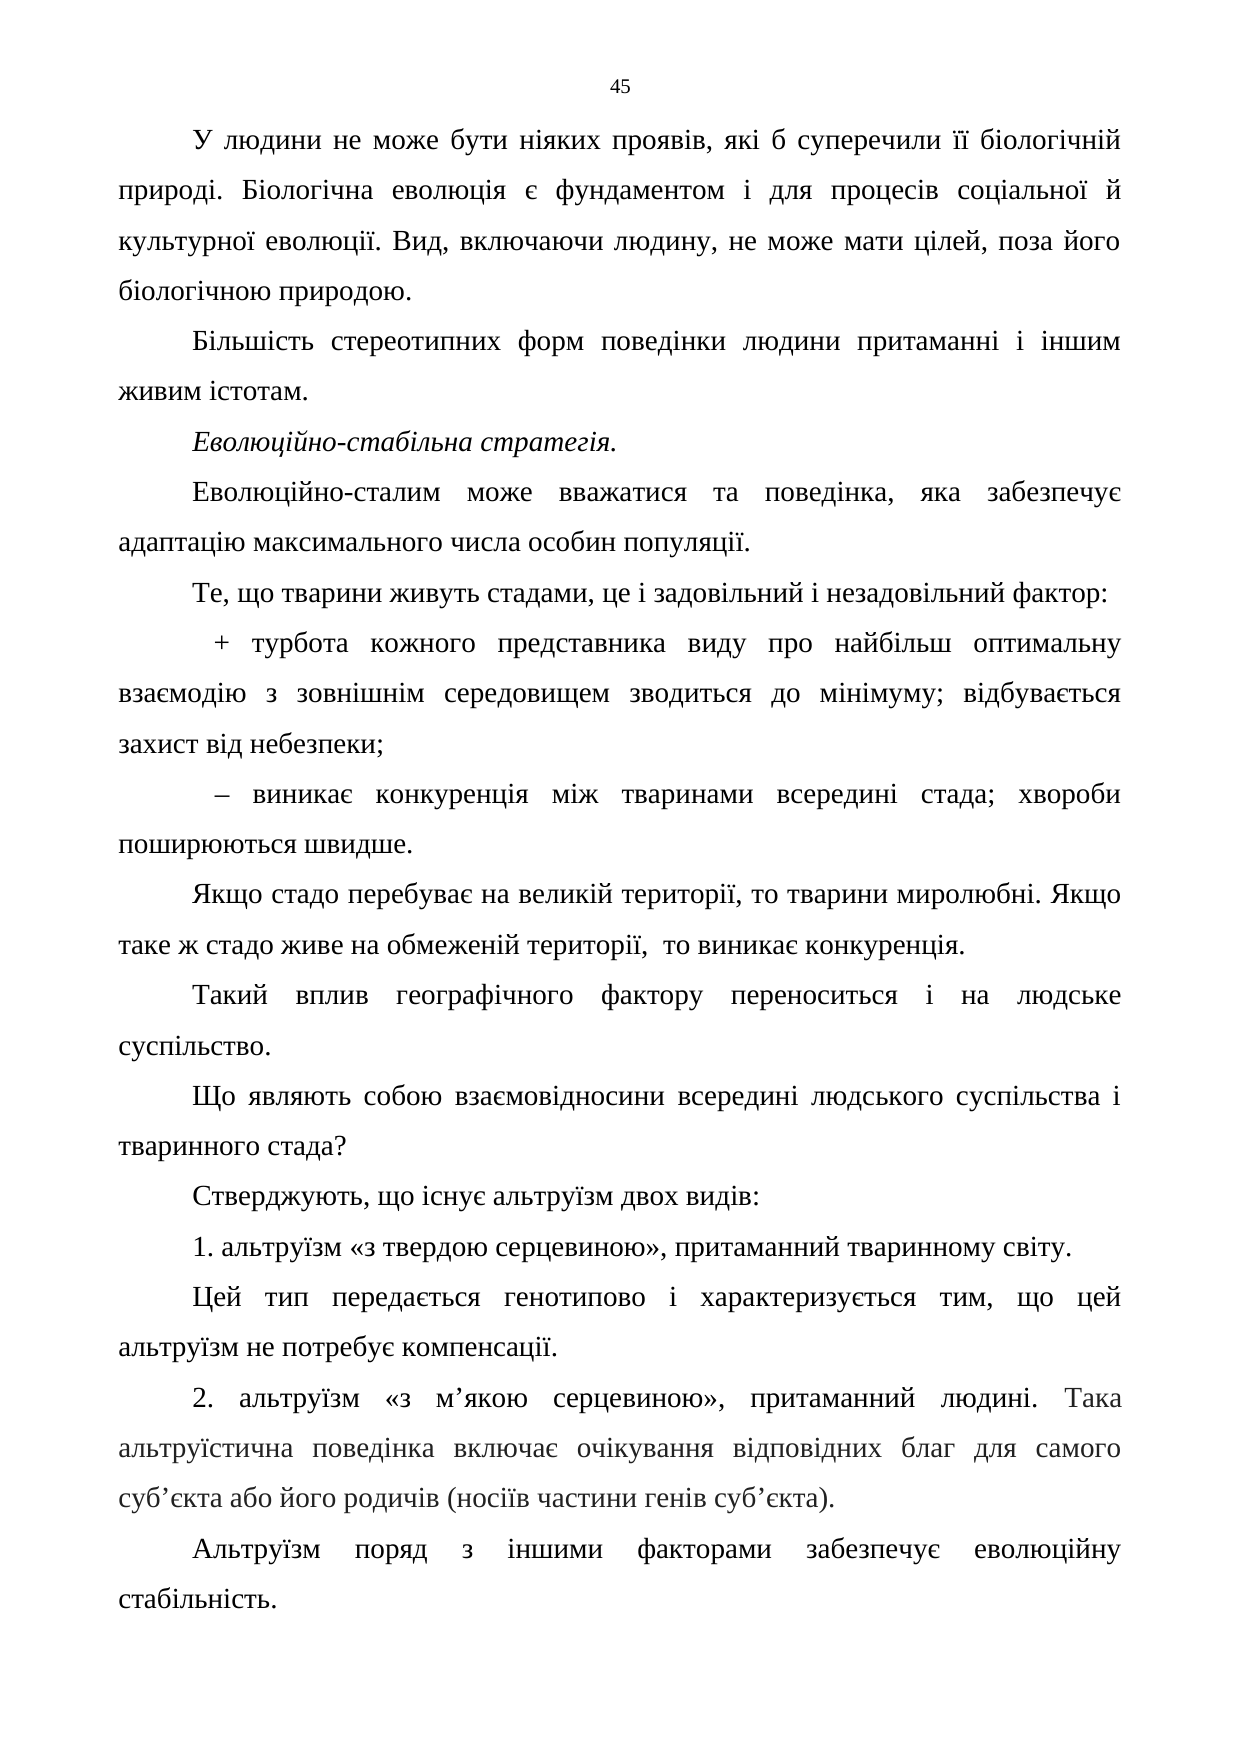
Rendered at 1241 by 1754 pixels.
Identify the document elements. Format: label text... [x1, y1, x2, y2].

text 1. альтруїзм «з твердою серцевиною», притаманний тваринному світу. [118, 1229, 1122, 1262]
text Що являють собою взаємовідносини всередині людського суспільства і тваринного стада? [118, 1078, 1122, 1162]
text Цей тип передається генотипово і характеризується тим, що цей альтруїзм не потребує компенсації. [118, 1279, 1122, 1363]
text – виникає конкуренція між тваринами всередині стада; хвороби поширюються швидше. [118, 776, 1122, 860]
text Еволюційно-стабільна стратегія. [118, 424, 1122, 457]
text 2. альтруїзм «з м’якою серцевиною», притаманний людині. Така альтруїстична поведінка включає очікування відповідних благ для самого суб’єкта або його родичів (носіїв частини генів суб’єкта). [118, 1380, 1122, 1514]
text Стверджують, що існує альтруїзм двох видів: [118, 1178, 1122, 1212]
text Еволюційно-сталим може вважатися та поведінка, яка забезпечує адаптацію максимального числа особин популяції. [118, 474, 1122, 558]
text Більшість стереотипних форм поведінки людини притаманні і іншим живим істотам. [118, 323, 1122, 407]
text Альтруїзм поряд з іншими факторами забезпечує еволюційну стабільність. [118, 1531, 1122, 1614]
text Якщо стадо перебуває на великій території, то тварини миролюбні. Якщо таке ж стадо живе на обмеженій території, то виникає конкуренція. [118, 877, 1122, 961]
text Те, що тварини живуть стадами, це і задовільний і незадовільний фактор: [118, 575, 1122, 608]
text + турбота кожного представника виду про найбільш оптимальну взаємодію з зовнішнім середовищем зводиться до мінімуму; відбувається захист від небезпеки; [118, 625, 1122, 759]
text Такий вплив географічного фактору переноситься і на людське суспільство. [118, 977, 1122, 1061]
text У людини не може бути ніяких проявів, які б суперечили її біологічній природі. Біологічна еволюція є фундаментом і для процесів соціальної й культурної еволюції. Вид, включаючи людину, не може мати цілей, поза його біологічною природою. [118, 122, 1122, 306]
